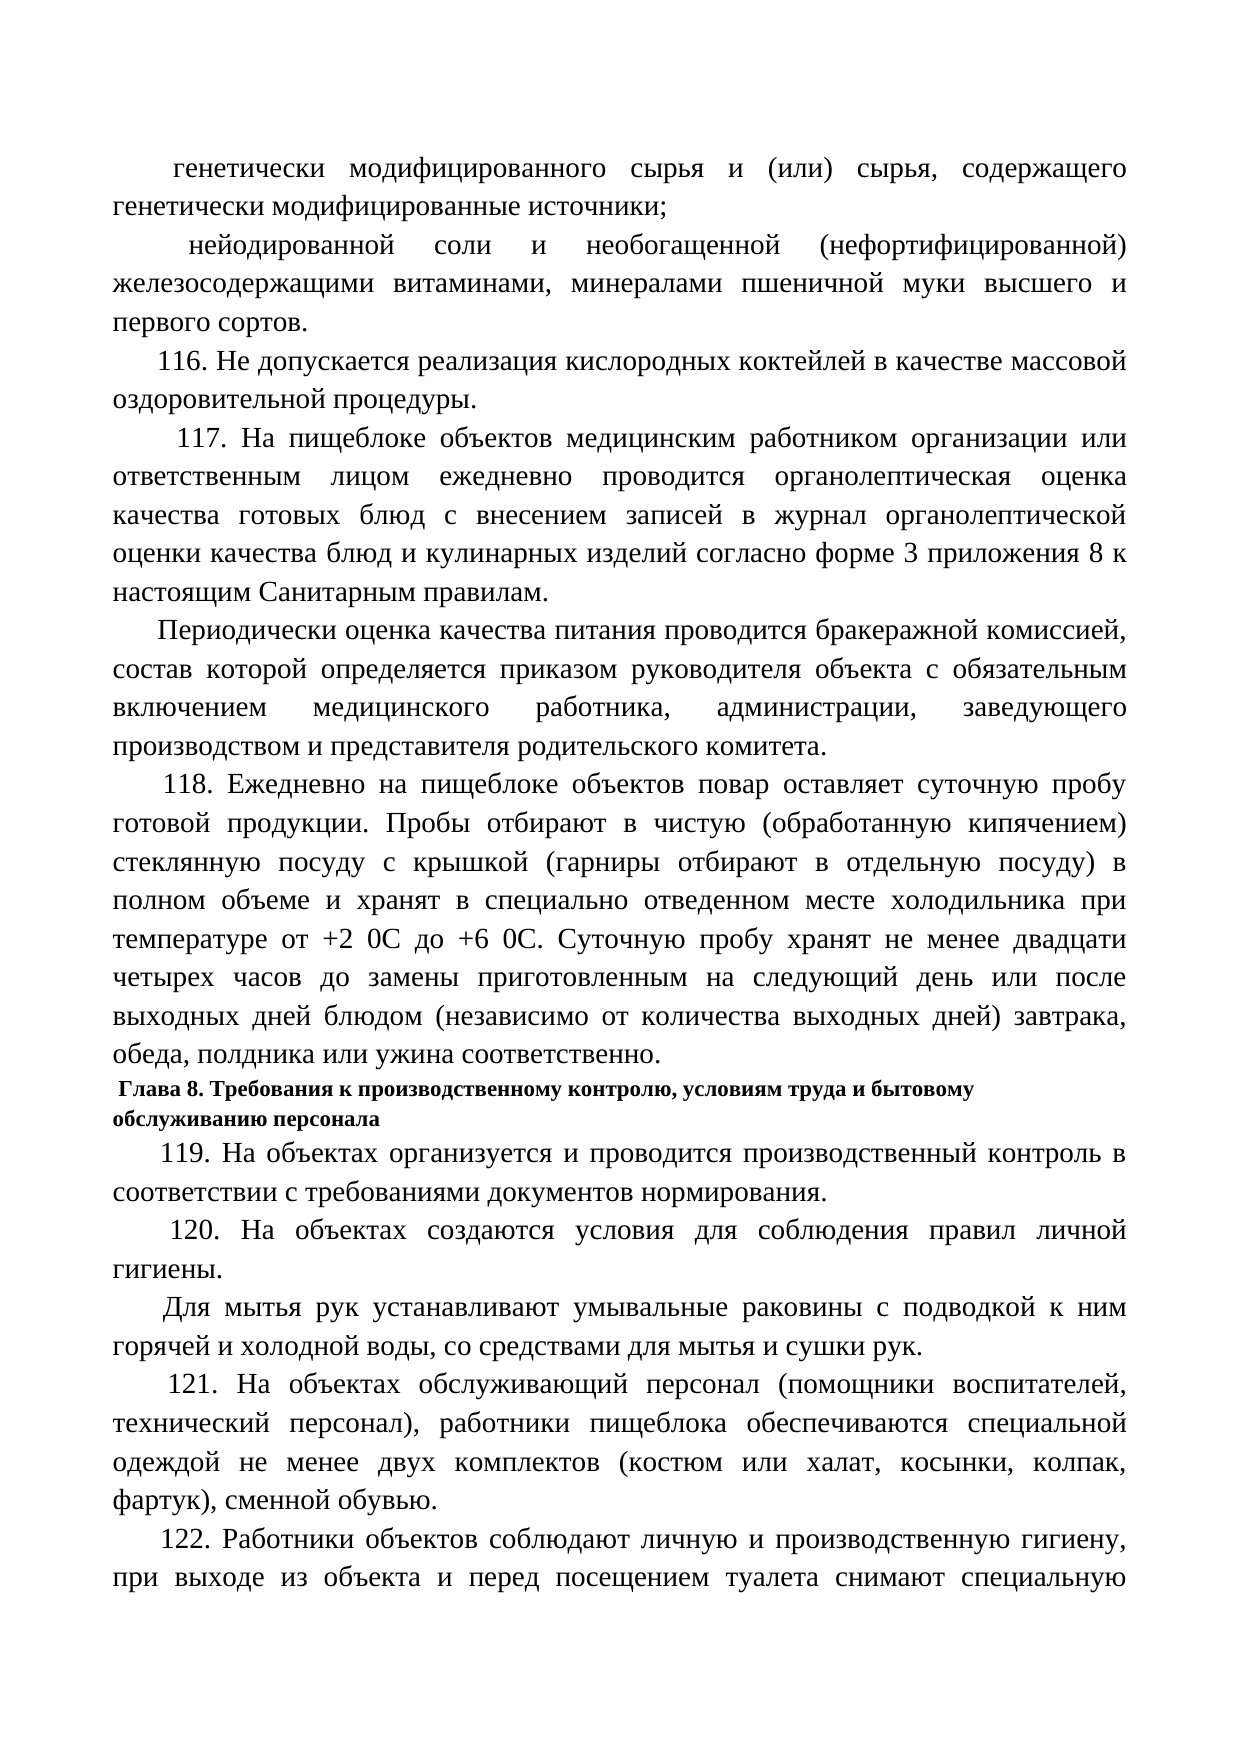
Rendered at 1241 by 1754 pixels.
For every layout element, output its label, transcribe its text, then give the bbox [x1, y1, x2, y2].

text 118. Ежедневно на пищеблоке объектов повар оставляет суточную пробу готовой продукции. Пробы отбирают в чистую (обработанную кипячением) стеклянную посуду с крышкой (гарниры отбирают в отдельную посуду) в полном объеме и хранят в специально отведенном месте холодильника при температуре от +2 0С до +6 0С. Суточную пробу хранят не менее двадцати четырех часов до замены приготовленным на следующий день или после выходных дней блюдом (независимо от количества выходных дней) завтрака, обеда, полдника или ужина соответственно. [112, 767, 1128, 1070]
text 116. Не допускается реализация кислородных коктейлей в качестве массовой оздоровительной процедуры. [112, 343, 1128, 415]
text 120. На объектах создаются условия для соблюдения правил личной гигиены. [112, 1212, 1128, 1284]
text генетически модифицированного сырья и (или) сырья, содержащего генетически модифицированные источники; [112, 150, 1128, 222]
text нейодированной соли и необогащенной (нефортифицированной) железосодержащими витаминами, минералами пшеничной муки высшего и первого сортов. [112, 227, 1128, 338]
text 121. На объектах обслуживающий персонал (помощники воспитателей, технический персонал), работники пищеблока обеспечиваются специальной одеждой не менее двух комплектов (костюм или халат, косынки, колпак, фартук), сменной обувью. [112, 1367, 1128, 1516]
text Для мытья рук устанавливают умывальные раковины с подводкой к ним горячей и холодной воды, со средствами для мытья и сушки рук. [112, 1289, 1128, 1362]
text Периодически оценка качества питания проводится бракеражной комиссией, состав которой определяется приказом руководителя объекта с обязательным включением медицинского работника, администрации, заведующего производством и представителя родительского комитета. [112, 612, 1128, 762]
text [112, 1521, 1128, 1593]
text Глава 8. Требования к производственному контролю, условиям труда и бытовому обслуживанию персонала [112, 1075, 1128, 1132]
text 119. На объектах организуется и проводится производственный контроль в соответствии с требованиями документов нормирования. [112, 1135, 1128, 1207]
text 117. На пищеблоке объектов медицинским работником организации или ответственным лицом ежедневно проводится органолептическая оценка качества готовых блюд с внесением записей в журнал органолептической оценки качества блюд и кулинарных изделий согласно форме 3 приложения 8 к настоящим Санитарным правилам. [112, 420, 1128, 607]
